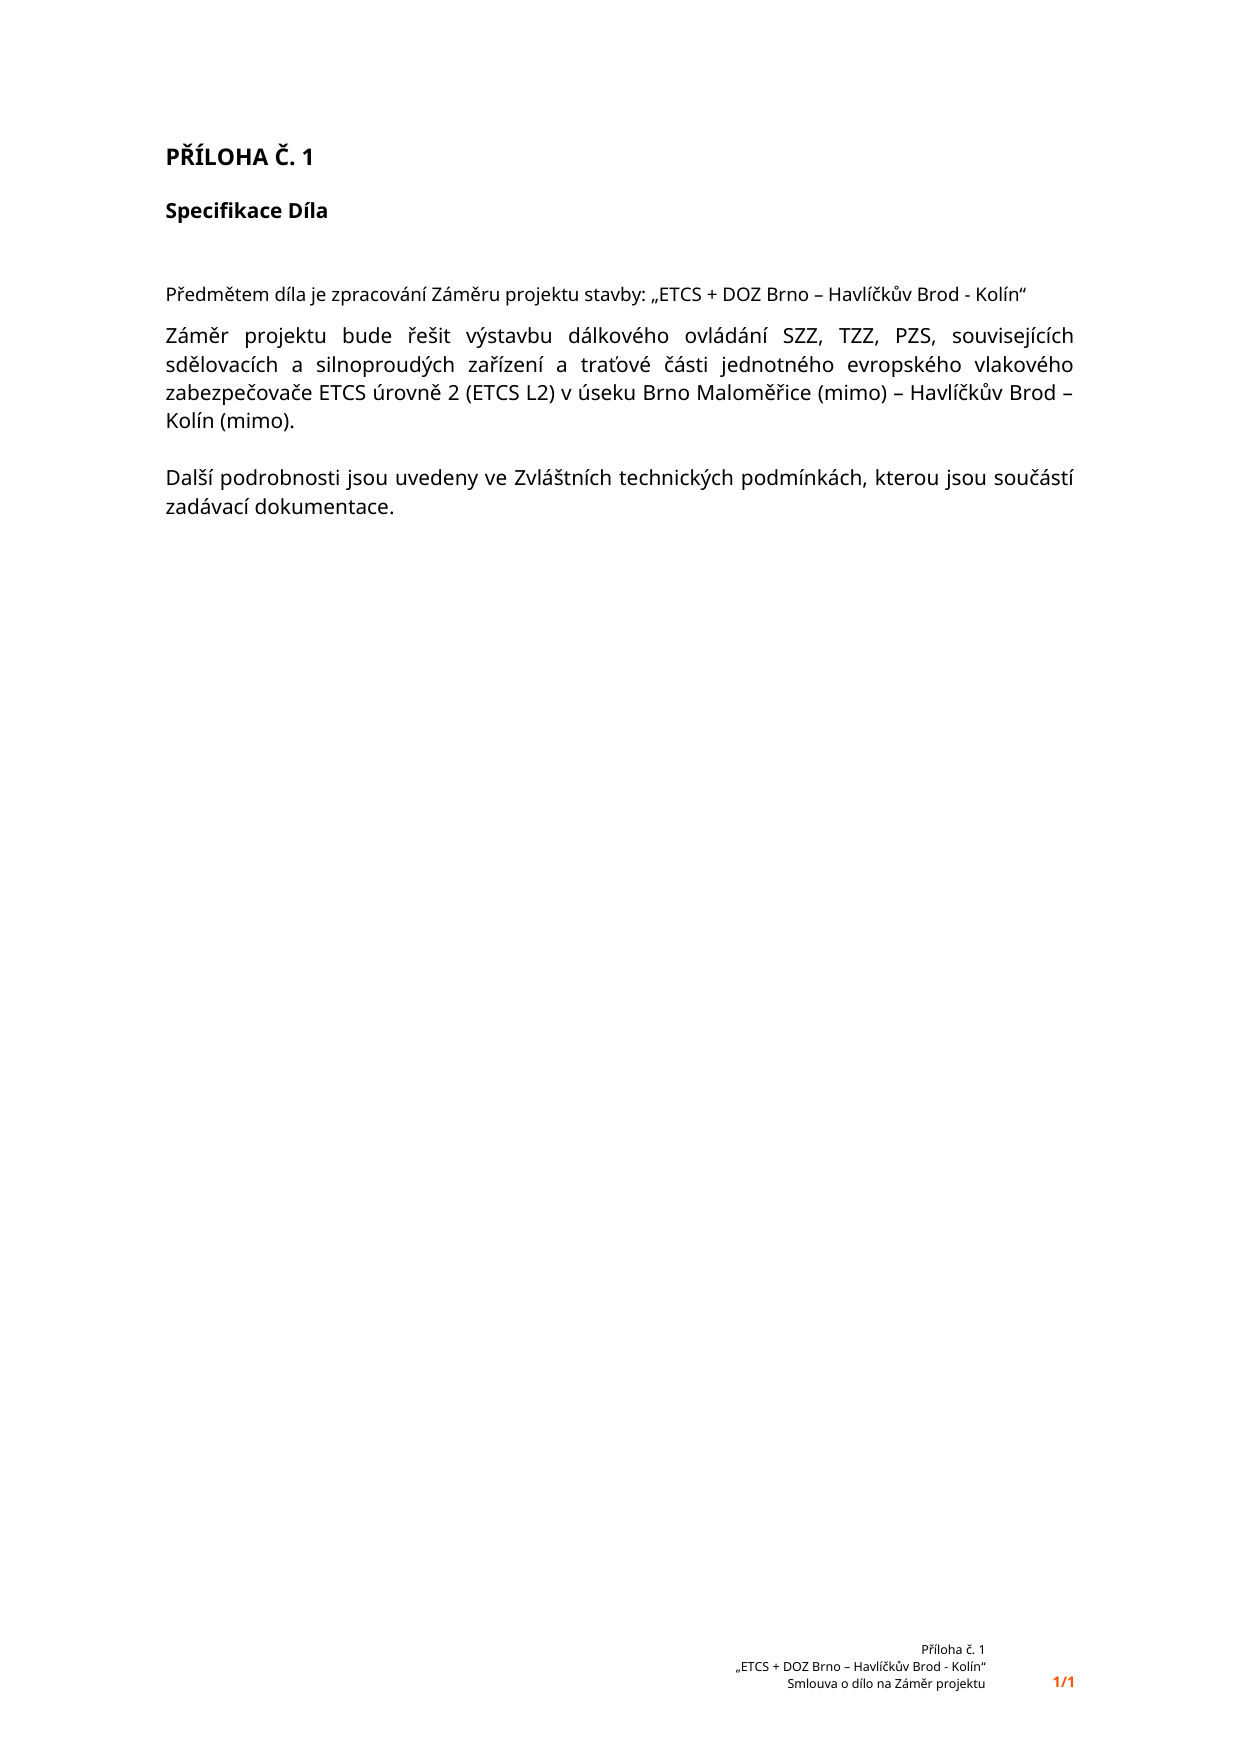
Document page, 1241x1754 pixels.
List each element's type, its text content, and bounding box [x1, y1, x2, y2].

text Specifikace Díla [165, 197, 1075, 225]
text Další podrobnosti jsou uvedeny ve Zvláštních technických podmínkách, kterou jsou součástí zadávací dokumentace. [165, 463, 1075, 520]
text Předmětem díla je zpracování Záměru projektu stavby: „ETCS + DOZ Brno – Havlíčkův Brod - Kolín“ [165, 281, 1075, 306]
text Příloha č. 1 [165, 141, 1075, 173]
text Záměr projektu bude řešit výstavbu dálkového ovládání SZZ, TZZ, PZS, souvisejících sdělovacích a silnoproudých zařízení a traťové části jednotného evropského vlakového zabezpečovače ETCS úrovně 2 (ETCS L2) v úseku Brno Maloměřice (mimo) – Havlíčkův Brod – Kolín (mimo). [165, 321, 1075, 435]
